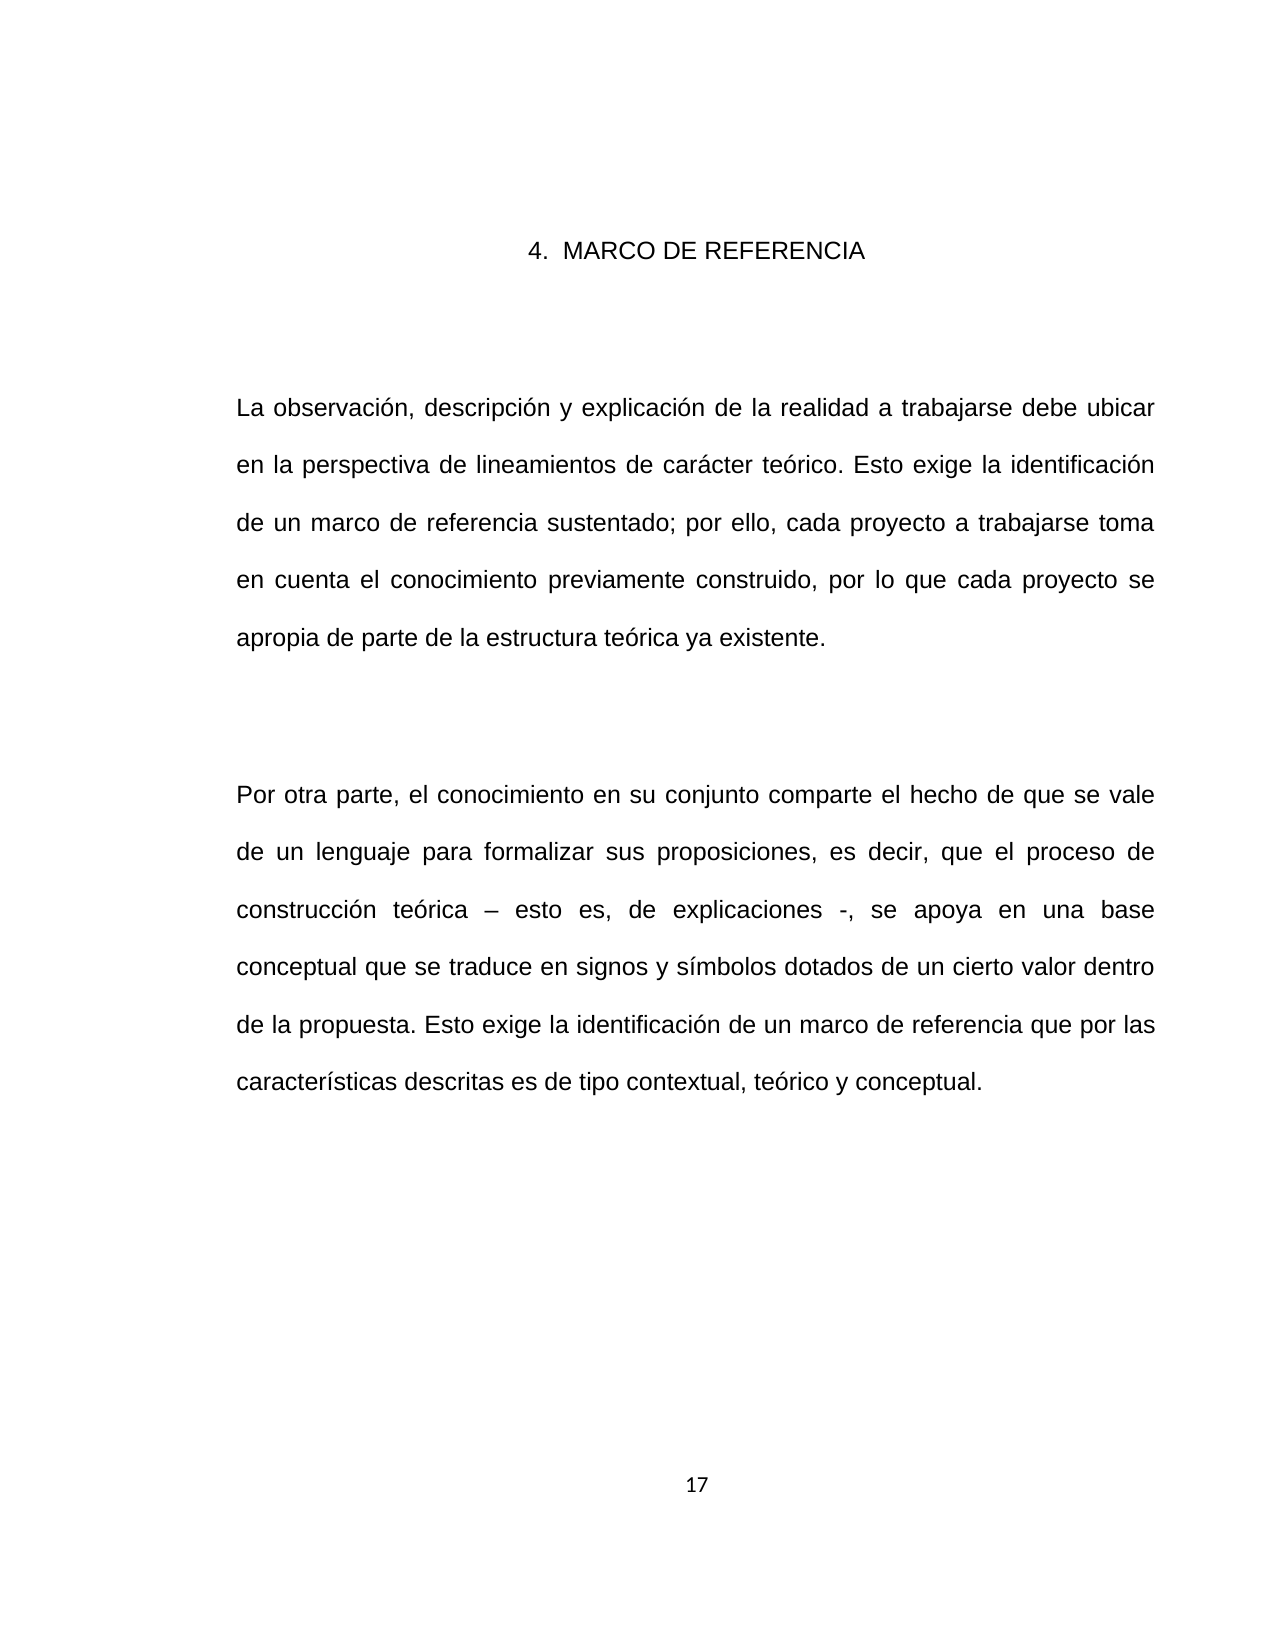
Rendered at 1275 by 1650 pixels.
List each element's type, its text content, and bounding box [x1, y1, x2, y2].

text La observación, descripción y explicación de la realidad a trabajarse debe ubicar en la perspectiva de lineamientos de carácter teórico. Esto exige la identificación de un marco de referencia sustentado; por ello, cada proyecto a trabajarse toma en cuenta el conocimiento previamente construido, por lo que cada proyecto se apropia de parte de la estructura teórica ya existente. [236, 393, 1157, 652]
text 4. MARCO DE REFERENCIA [236, 236, 1157, 265]
text Por otra parte, el conocimiento en su conjunto comparte el hecho de que se vale de un lenguaje para formalizar sus proposiciones, es decir, que el proceso de construcción teórica – esto es, de explicaciones -, se apoya en una base conceptual que se traduce en signos y símbolos dotados de un cierto valor dentro de la propuesta. Esto exige la identificación de un marco de referencia que por las características descritas es de tipo contextual, teórico y conceptual. [236, 779, 1157, 1096]
